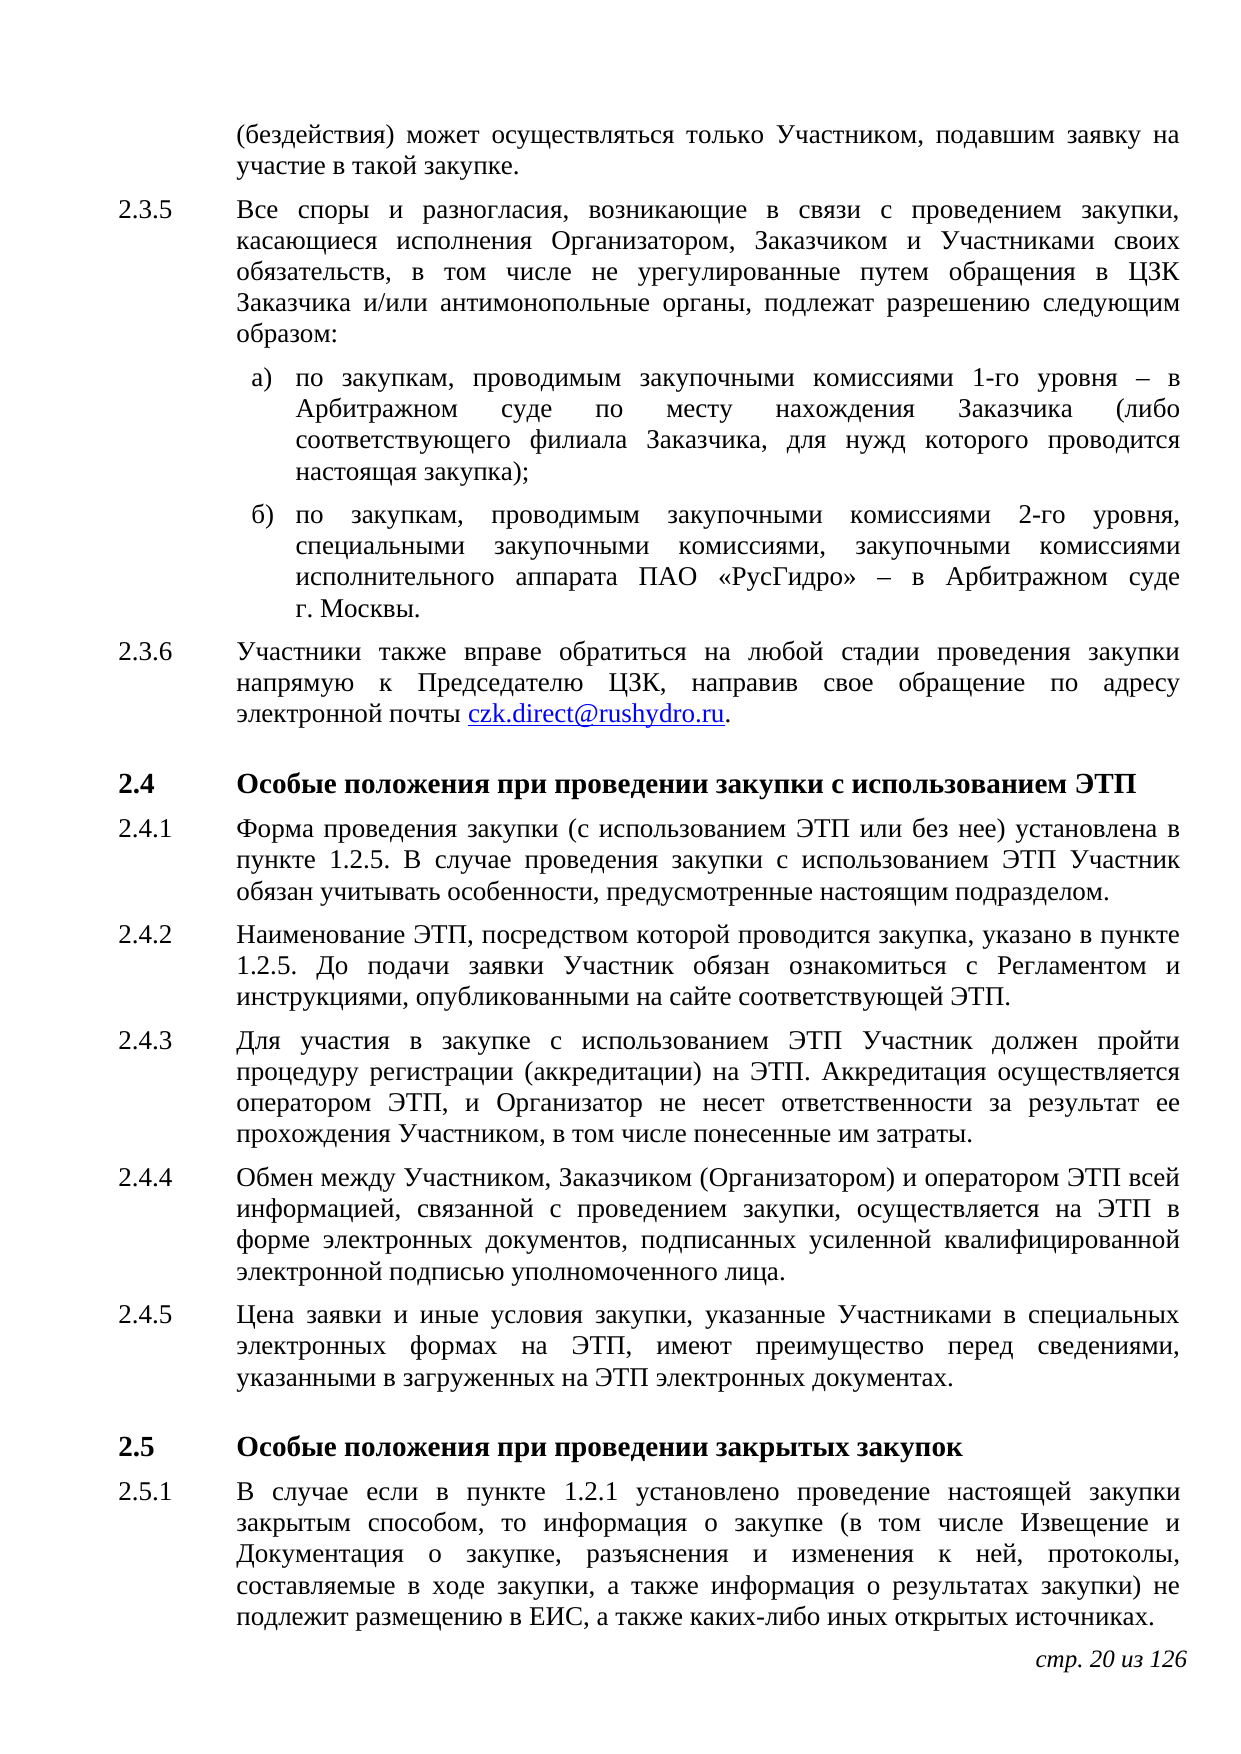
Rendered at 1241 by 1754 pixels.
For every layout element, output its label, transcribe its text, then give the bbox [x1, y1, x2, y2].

text Форма проведения закупки (с использованием ЭТП или без нее) установлена в пункте 1.2.5. В случае проведения закупки с использованием ЭТП Участник обязан учитывать особенности, предусмотренные настоящим подразделом. [118, 812, 1181, 906]
list по закупкам, проводимым закупочными комиссиями 2-го уровня, специальными закупочными комиссиями, закупочными комиссиями исполнительного аппарата ПАО «РусГидро» – в Арбитражном суде г. Москвы. [251, 498, 1181, 623]
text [118, 118, 1181, 180]
text Наименование ЭТП, посредством которой проводится закупка, указано в пункте 1.2.5. До подачи заявки Участник обязан ознакомиться с Регламентом и инструкциями, опубликованными на сайте соответствующей ЭТП. [118, 918, 1181, 1012]
text Обмен между Участником, Заказчиком (Организатором) и оператором ЭТП всей информацией, связанной с проведением закупки, осуществляется на ЭТП в форме электронных документов, подписанных усиленной квалифицированной электронной подписью уполномоченного лица. [118, 1161, 1181, 1286]
text Все споры и разногласия, возникающие в связи с проведением закупки, касающиеся исполнения Организатором, Заказчиком и Участниками своих обязательств, в том числе не урегулированные путем обращения в ЦЗК Заказчика и/или антимонопольные органы, подлежат разрешению следующим образом: [118, 193, 1181, 349]
text Для участия в закупке с использованием ЭТП Участник должен пройти процедуру регистрации (аккредитации) на ЭТП. Аккредитация осуществляется оператором ЭТП, и Организатор не несет ответственности за результат ее прохождения Участником, в том числе понесенные им затраты. [118, 1024, 1181, 1149]
text Цена заявки и иные условия закупки, указанные Участниками в специальных электронных формах на ЭТП, имеют преимущество перед сведениями, указанными в загруженных на ЭТП электронных документах. [118, 1298, 1181, 1392]
list по закупкам, проводимым закупочными комиссиями 1-го уровня – в Арбитражном суде по месту нахождения Заказчика (либо соответствующего филиала Заказчика, для нужд которого проводится настоящая закупка); [251, 361, 1181, 486]
text Участники также вправе обратиться на любой стадии проведения закупки напрямую к Председателю ЦЗК, направив свое обращение по адресу электронной почты czk.direct@rushydro.ru. [118, 635, 1181, 729]
text В случае если в пункте 1.2.1 установлено проведение настоящей закупки закрытым способом, то информация о закупке (в том числе Извещение и Документация о закупке, разъяснения и изменения к ней, протоколы, составляемые в ходе закупки, а также информация о результатах закупки) не подлежит размещению в ЕИС, а также каких-либо иных открытых источниках. [118, 1475, 1181, 1631]
subtitle Особые положения при проведении закрытых закупок [118, 1429, 1181, 1463]
subtitle Особые положения при проведении закупки с использованием ЭТП [118, 766, 1181, 800]
